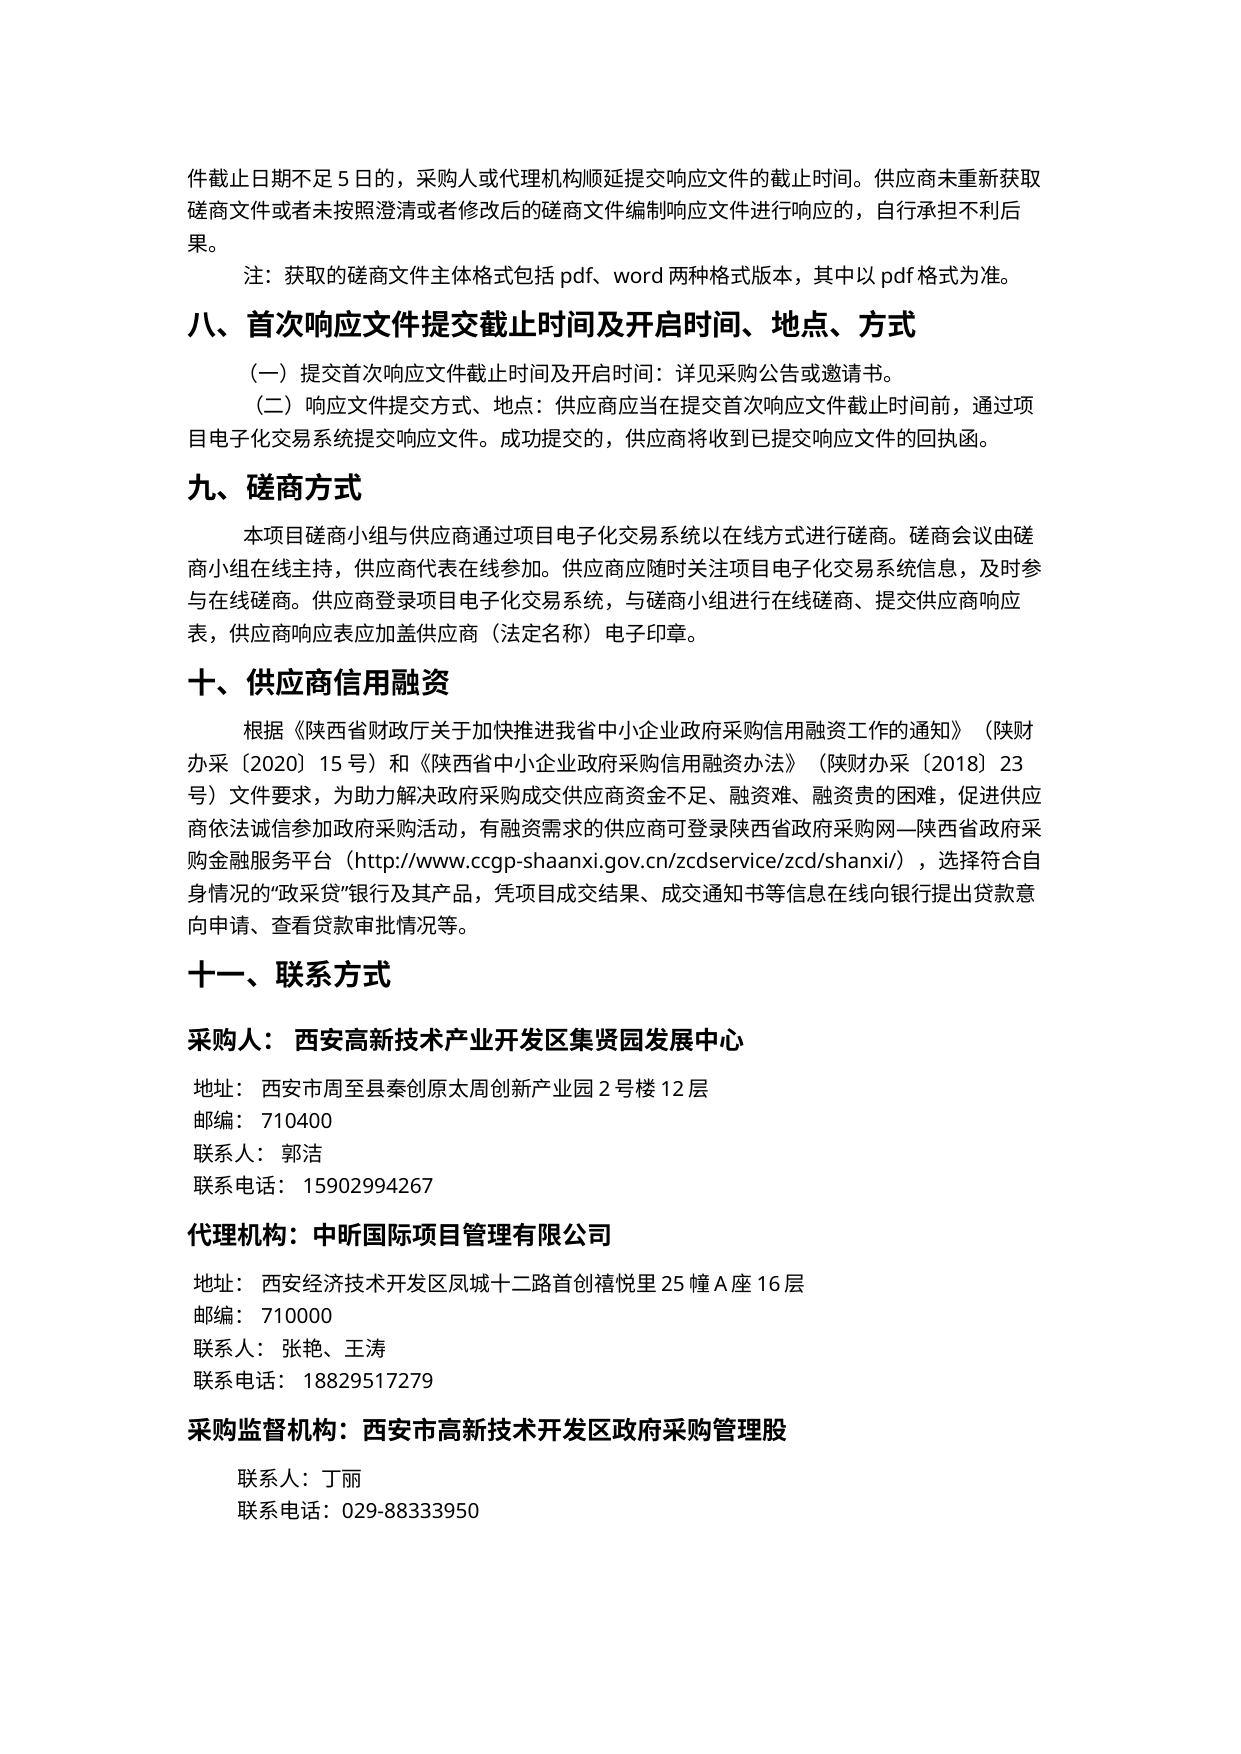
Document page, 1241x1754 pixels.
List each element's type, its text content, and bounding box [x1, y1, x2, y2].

text （二）响应文件提交方式、地点：供应商应当在提交首次响应文件截止时间前，通过项目电子化交易系统提交响应文件。成功提交的，供应商将收到已提交响应文件的回执函。 [187, 389, 1053, 454]
text 地址： 西安经济技术开发区凤城十二路首创禧悦里25幢A座16层 [187, 1267, 1053, 1299]
text 根据《陕西省财政厅关于加快推进我省中小企业政府采购信用融资工作的通知》（陕财办采〔2020〕15 号）和《陕西省中小企业政府采购信用融资办法》（陕财办采〔2018〕23 号）文件要求，为助力解决政府采购成交供应商资金不足、融资难、融资贵的困难，促进供应商依法诚信参加政府采购活动，有融资需求的供应商可登录陕西省政府采购网—陕西省政府采购金融服务平台（http://www.ccgp-shaanxi.gov.cn/zcdservice/zcd/shanxi/），选择符合自身情况的“政采贷”银行及其产品，凭项目成交结果、成交通知书等信息在线向银行提出贷款意向申请、查看贷款审批情况等。 [187, 714, 1053, 942]
text 八、首次响应文件提交截止时间及开启时间、地点、方式 [187, 292, 1053, 357]
text 十、供应商信用融资 [187, 649, 1053, 714]
text 采购监督机构：西安市高新技术开发区政府采购管理股 [187, 1397, 1053, 1462]
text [187, 162, 1053, 259]
text 联系人： 郭洁 [187, 1137, 1053, 1169]
text 本项目磋商小组与供应商通过项目电子化交易系统以在线方式进行磋商。磋商会议由磋商小组在线主持，供应商代表在线参加。供应商应随时关注项目电子化交易系统信息，及时参与在线磋商。供应商登录项目电子化交易系统，与磋商小组进行在线磋商、提交供应商响应表，供应商响应表应加盖供应商（法定名称）电子印章。 [187, 519, 1053, 649]
text 邮编： 710000 [187, 1299, 1053, 1332]
text 地址： 西安市周至县秦创原太周创新产业园2号楼12层 [187, 1072, 1053, 1104]
text 联系电话：029-88333950 [187, 1494, 1053, 1527]
text 联系电话： 15902994267 [187, 1169, 1053, 1202]
text 十一、联系方式 [187, 942, 1053, 1007]
text 九、磋商方式 [187, 454, 1053, 519]
text （一）提交首次响应文件截止时间及开启时间：详见采购公告或邀请书。 [187, 357, 1053, 389]
text 联系人： 张艳、王涛 [187, 1332, 1053, 1364]
text 邮编： 710400 [187, 1104, 1053, 1137]
text 采购人： 西安高新技术产业开发区集贤园发展中心 [187, 1007, 1053, 1072]
text 注：获取的磋商文件主体格式包括pdf、word两种格式版本，其中以pdf格式为准。 [187, 259, 1053, 292]
text 代理机构：中昕国际项目管理有限公司 [187, 1202, 1053, 1267]
text 联系人：丁丽 [187, 1462, 1053, 1494]
text 联系电话： 18829517279 [187, 1364, 1053, 1397]
